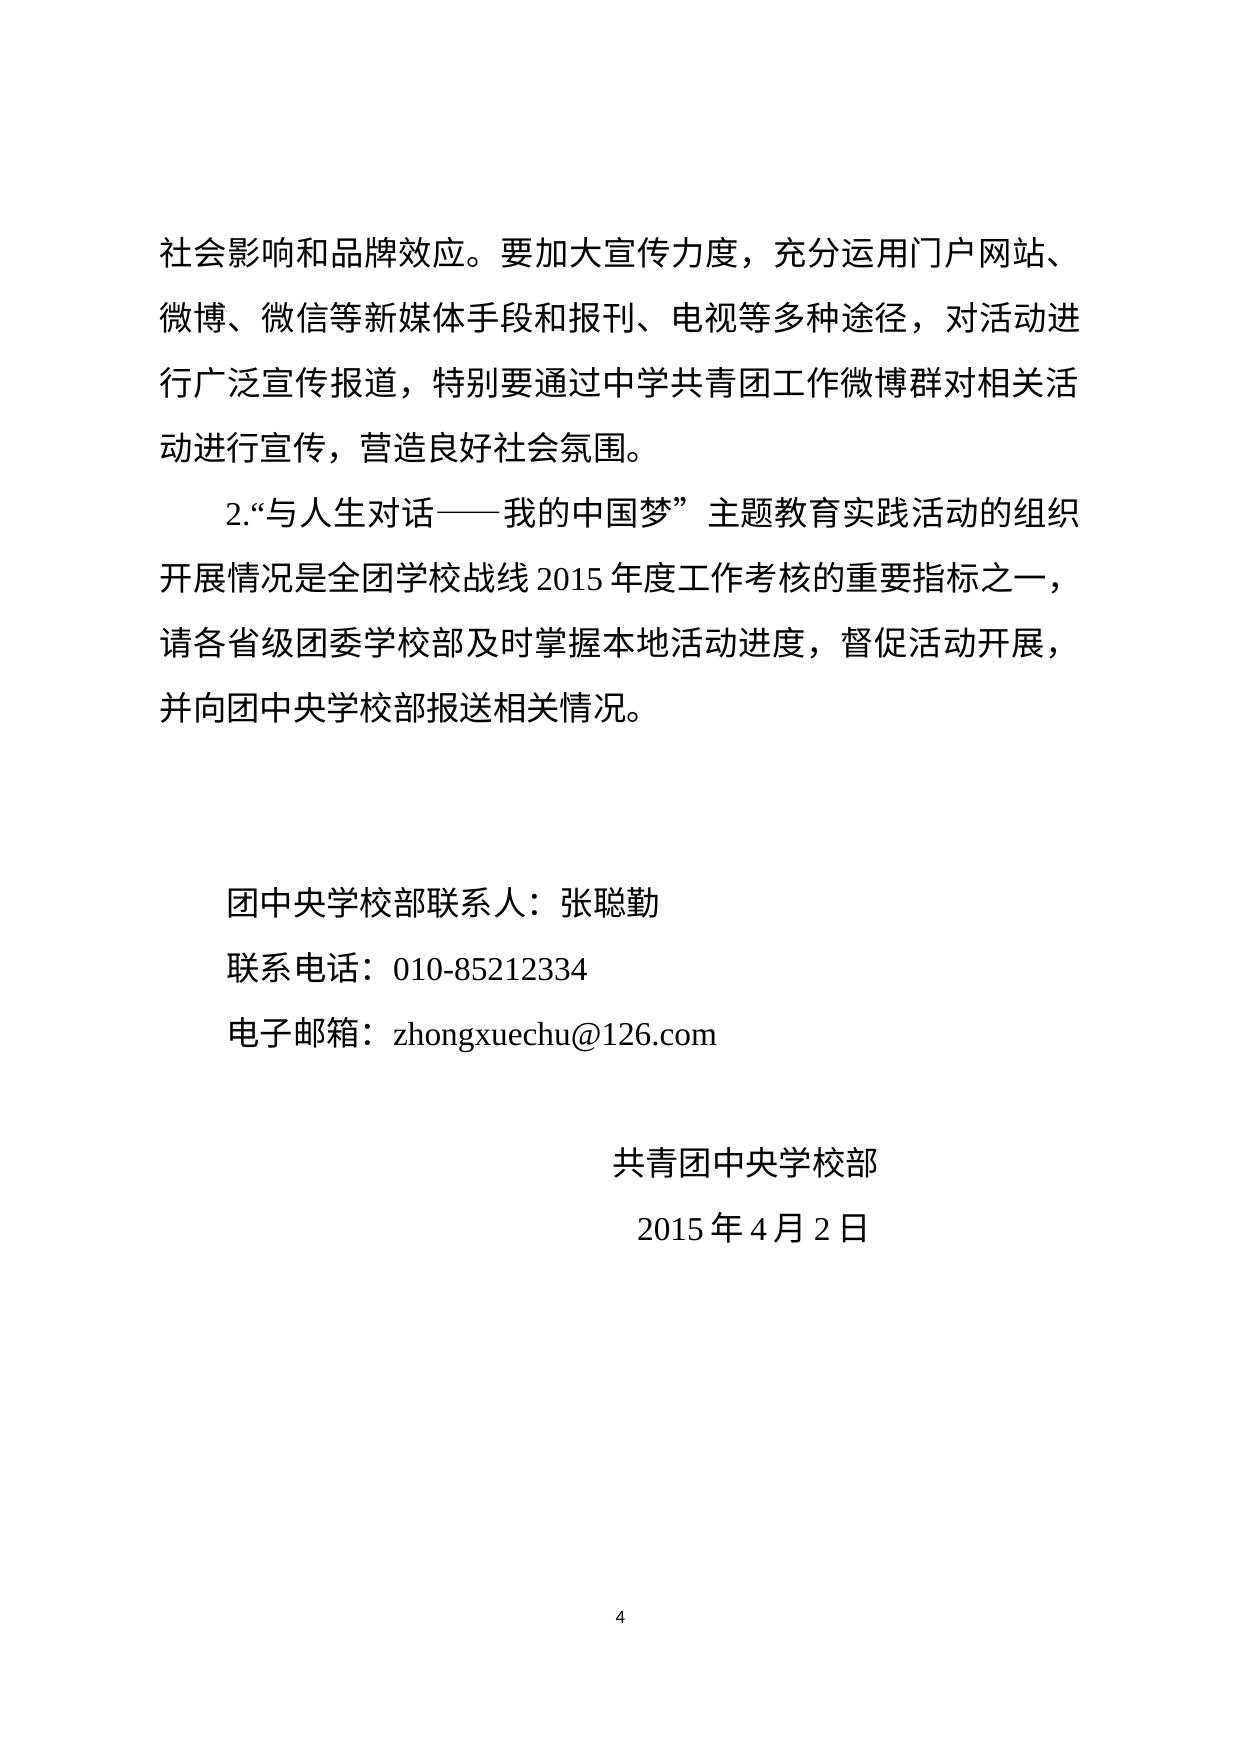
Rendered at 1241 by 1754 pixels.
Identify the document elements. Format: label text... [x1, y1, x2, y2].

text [159, 218, 1081, 478]
text 联系电话：010-85212334 [159, 933, 1081, 998]
text 2015年4月2日 [159, 1193, 1081, 1258]
text 电子邮箱：zhongxuechu@126.com [159, 998, 1081, 1063]
text 2.“与人生对话——我的中国梦”主题教育实践活动的组织开展情况是全团学校战线2015年度工作考核的重要指标之一，请各省级团委学校部及时掌握本地活动进度，督促活动开展，并向团中央学校部报送相关情况。 [159, 478, 1081, 738]
text 共青团中央学校部 [159, 1128, 1081, 1193]
text 团中央学校部联系人：张聪勤 [159, 868, 1081, 933]
